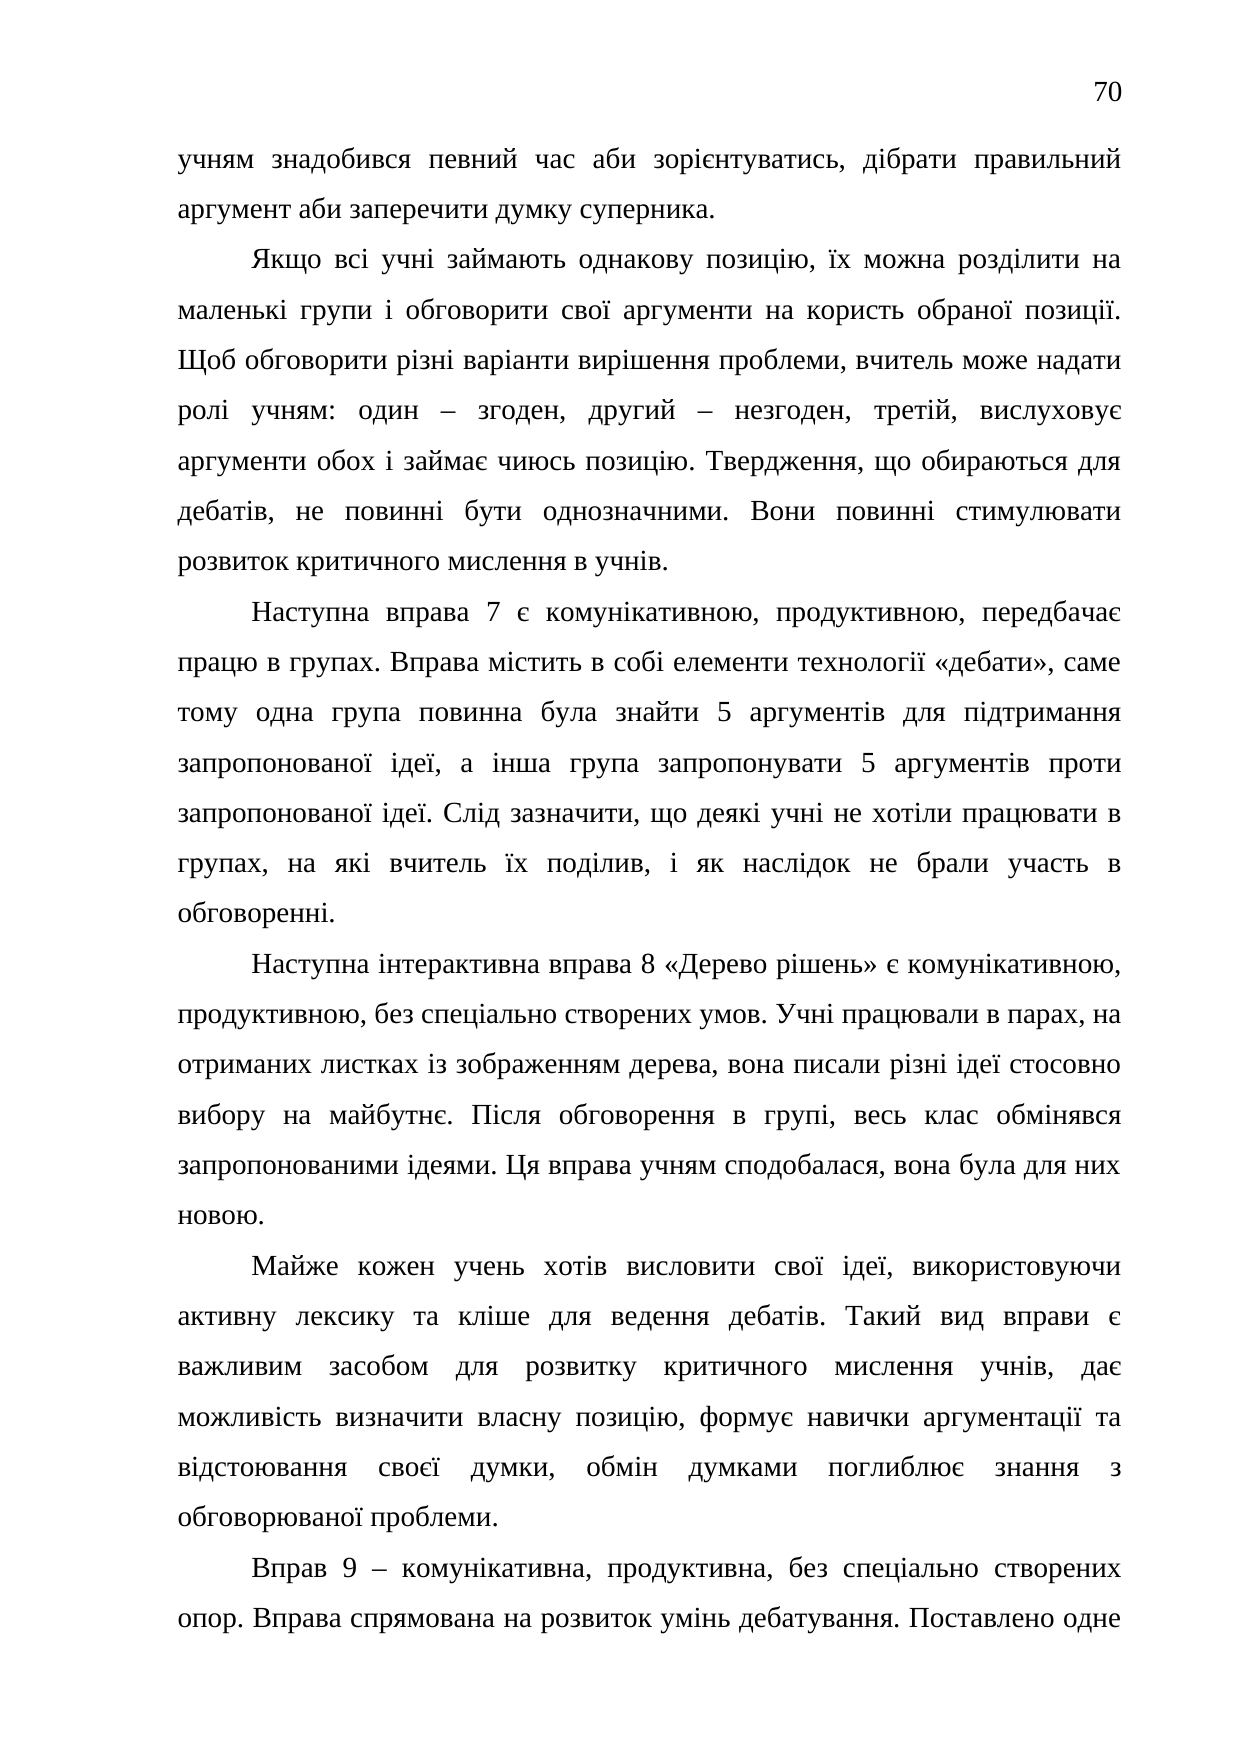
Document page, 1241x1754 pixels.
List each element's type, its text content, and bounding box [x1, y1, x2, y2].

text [177, 141, 1122, 225]
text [177, 1550, 1122, 1633]
text Якщо всі учні займають однакову позицію, їх можна розділити на маленькі групи і обговорити свої аргументи на користь обраної позиції. Щоб обговорити різні варіанти вирішення проблеми, вчитель може надати ролі учням: один – згоден, другий – незгоден, третій, вислуховує аргументи обох і займає чиюсь позицію. Твердження, що обираються для дебатів, не повинні бути однозначними. Вони повинні стимулювати розвиток критичного мислення в учнів. [177, 242, 1122, 577]
text Наступна інтерактивна вправа 8 «Дерево рішень» є комунікативною, продуктивною, без спеціально створених умов. Учні працювали в парах, на отриманих листках із зображенням дерева, вона писали різні ідеї стосовно вибору на майбутнє. Після обговорення в групі, весь клас обмінявся запропонованими ідеями. Ця вправа учням сподобалася, вона була для них новою. [177, 946, 1122, 1231]
text Наступна вправа 7 є комунікативною, продуктивною, передбачає працю в групах. Вправа містить в собі елементи технології «дебати», саме тому одна група повинна була знайти 5 аргументів для підтримання запропонованої ідеї, а інша група запропонувати 5 аргументів проти запропонованої ідеї. Слід зазначити, що деякі учні не хотіли працювати в групах, на які вчитель їх поділив, і як наслідок не брали участь в обговоренні. [177, 594, 1122, 929]
text Майже кожен учень хотів висловити свої ідеї, використовуючи активну лексику та кліше для ведення дебатів. Такий вид вправи є важливим засобом для розвитку критичного мислення учнів, дає можливість визначити власну позицію, формує навички аргументації та відстоювання своєї думки, обмін думками поглиблює знання з обговорюваної проблеми. [177, 1248, 1122, 1533]
